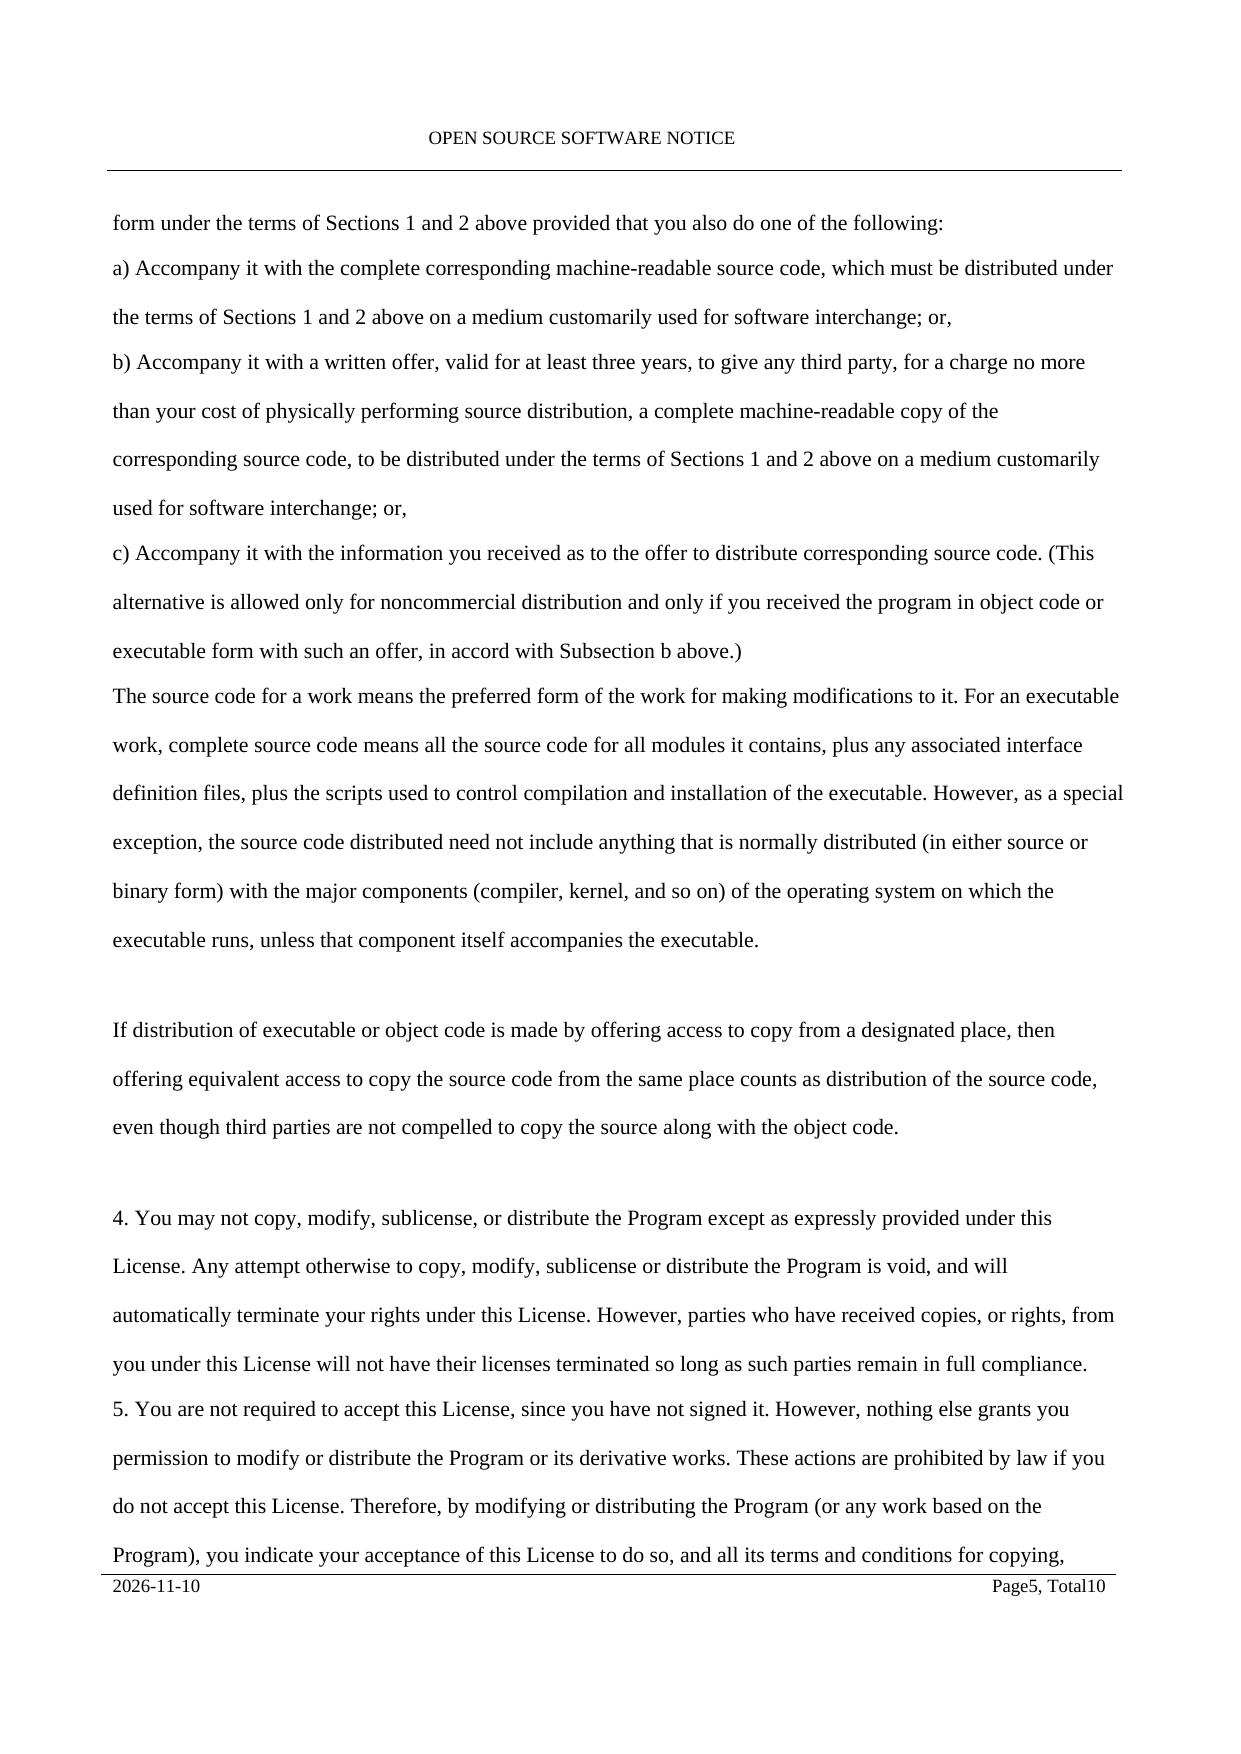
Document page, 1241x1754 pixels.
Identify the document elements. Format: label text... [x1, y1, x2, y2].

text a) Accompany it with the complete corresponding machine-readable source code, which must be distributed under the terms of Sections 1 and 2 above on a medium customarily used for software interchange; or, [112, 251, 1128, 333]
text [112, 206, 1128, 239]
text The source code for a work means the preferred form of the work for making modifications to it. For an executable work, complete source code means all the source code for all modules it contains, plus any associated interface definition files, plus the scripts used to control compilation and installation of the executable. However, as a special exception, the source code distributed need not include anything that is normally distributed (in either source or binary form) with the major components (compiler, kernel, and so on) of the operating system on which the executable runs, unless that component itself accompanies the executable. [112, 679, 1128, 956]
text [112, 1392, 1128, 1571]
text b) Accompany it with a written offer, valid for at least three years, to give any third party, for a charge no more than your cost of physically performing source distribution, a complete machine-readable copy of the corresponding source code, to be distributed under the terms of Sections 1 and 2 above on a medium customarily used for software interchange; or, [112, 345, 1128, 524]
text c) Accompany it with the information you received as to the offer to distribute corresponding source code. (This alternative is allowed only for noncommercial distribution and only if you received the program in object code or executable form with such an offer, in accord with Subsection b above.) [112, 537, 1128, 667]
text 4. You may not copy, modify, sublicense, or distribute the Program except as expressly provided under this License. Any attempt otherwise to copy, modify, sublicense or distribute the Program is void, and will automatically terminate your rights under this License. However, parties who have received copies, or rights, from you under this License will not have their licenses terminated so long as such parties remain in full compliance. [112, 1201, 1128, 1380]
text If distribution of executable or object code is made by offering access to copy from a designated place, then offering equivalent access to copy the source code from the same place counts as distribution of the source code, even though third parties are not compelled to copy the source along with the object code. [112, 1013, 1128, 1143]
